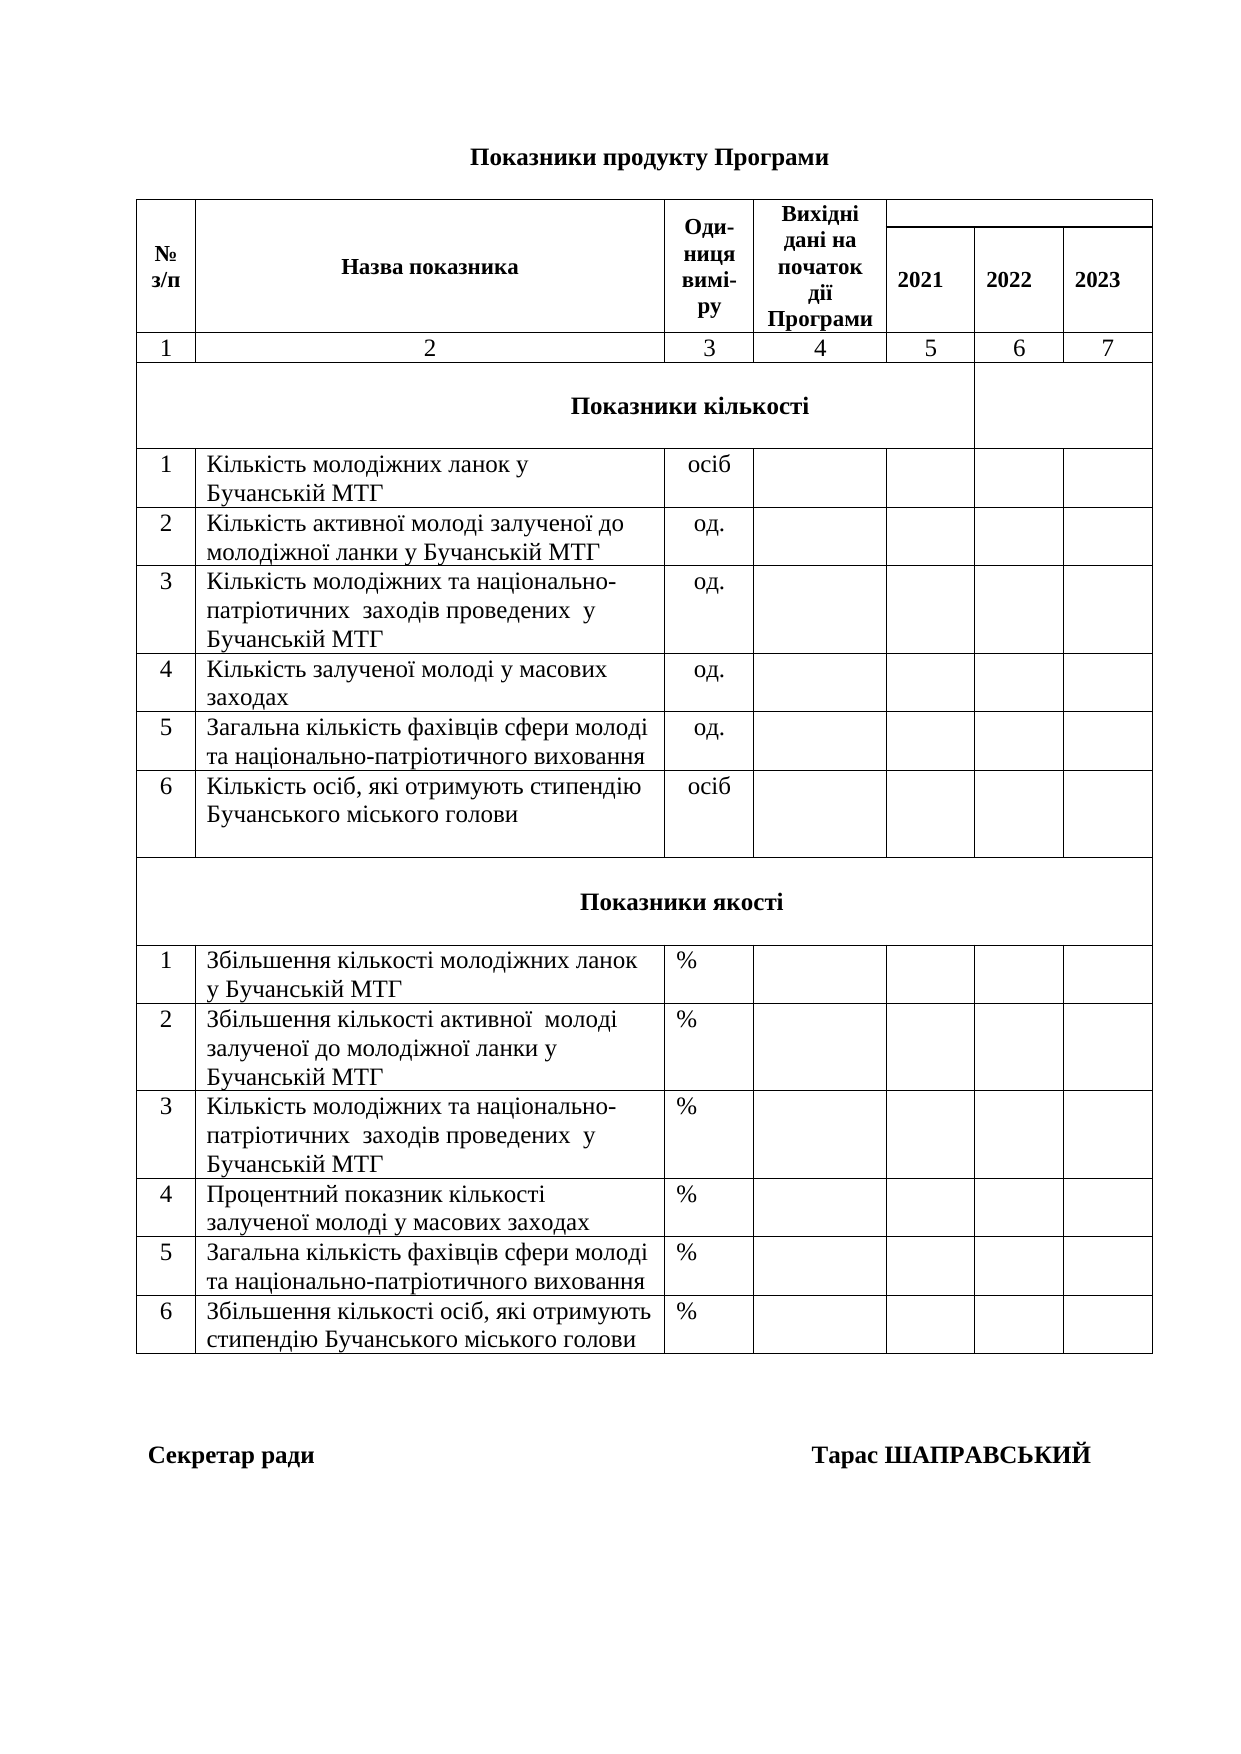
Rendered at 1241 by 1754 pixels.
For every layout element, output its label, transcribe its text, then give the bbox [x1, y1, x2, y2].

table_cell 2 [137, 1004, 195, 1090]
table_cell 2 [137, 508, 195, 565]
table_cell 2021 [887, 228, 974, 332]
table_cell % [665, 1179, 753, 1236]
table_cell [1064, 1091, 1152, 1178]
table_cell 5 [887, 333, 974, 362]
table_cell [754, 712, 886, 770]
table_cell Збільшення кількості молодіжних ланок у Бучанській МТГ [196, 946, 664, 1003]
table_cell 4 [754, 333, 886, 362]
table_cell [887, 1091, 974, 1178]
table_cell [754, 1091, 886, 1178]
table_cell [1064, 946, 1152, 1003]
table_cell [975, 363, 1152, 448]
table_cell 5 [137, 712, 195, 770]
table_cell Показники кількості [137, 363, 974, 448]
table_cell [1064, 712, 1152, 770]
table_cell [1064, 1296, 1152, 1353]
table_cell [1064, 566, 1152, 653]
table_cell [754, 946, 886, 1003]
table_cell од. [665, 654, 753, 711]
text Секретар ради Тарас ШАПРАВСЬКИЙ [148, 1441, 1152, 1469]
table_cell [1064, 771, 1152, 857]
table_cell [975, 1091, 1063, 1178]
table_header [887, 200, 1152, 226]
table_cell [754, 1004, 886, 1090]
table_cell Кількість молодіжних ланок у Бучанській МТГ [196, 449, 664, 507]
table_cell од. [665, 508, 753, 565]
table_cell % [665, 1091, 753, 1178]
table_cell 6 [975, 333, 1063, 362]
table_cell % [665, 1296, 753, 1353]
table_cell [754, 566, 886, 653]
table_cell Кількість молодіжних та національно-патріотичних заходів проведених у Бучанській МТГ [196, 566, 664, 653]
table_cell 2023 [1064, 228, 1152, 332]
table_cell [754, 1237, 886, 1295]
table_cell [887, 771, 974, 857]
table_cell [975, 1296, 1063, 1353]
table_cell Процентний показник кількості залученої молоді у масових заходах [196, 1179, 664, 1236]
table_cell 2 [196, 333, 664, 362]
table_cell Загальна кількість фахівців сфери молоді та національно-патріотичного виховання [196, 712, 664, 770]
table_cell [1064, 1237, 1152, 1295]
table_cell Кількість активної молоді залученої до молодіжної ланки у Бучанській МТГ [196, 508, 664, 565]
table_cell Кількість молодіжних та національно-патріотичних заходів проведених у Бучанській МТГ [196, 1091, 664, 1178]
table_cell % [665, 1004, 753, 1090]
table_cell [887, 449, 974, 507]
table_cell Показники якості [137, 858, 1152, 944]
table_cell [754, 449, 886, 507]
table_cell Кількість осіб, які отримують стипендію Бучанського міського голови [196, 771, 664, 857]
table_cell [887, 1237, 974, 1295]
table_cell [754, 771, 886, 857]
table_cell [1064, 654, 1152, 711]
table_cell [887, 566, 974, 653]
table_cell Збільшення кількості осіб, які отримують стипендію Бучанського міського голови [196, 1296, 664, 1353]
table_cell [887, 1296, 974, 1353]
table_cell [975, 508, 1063, 565]
table_cell [975, 654, 1063, 711]
table_cell 6 [137, 1296, 195, 1353]
table_cell 4 [137, 654, 195, 711]
table_cell [975, 712, 1063, 770]
table_header Вихідні дані на початок дії Програми [754, 200, 886, 332]
table_cell [887, 1004, 974, 1090]
table_cell [1064, 508, 1152, 565]
table_cell [1064, 1179, 1152, 1236]
table_cell 1 [137, 449, 195, 507]
table_cell [754, 654, 886, 711]
table_header № з/п [137, 200, 195, 332]
table_cell [1064, 449, 1152, 507]
table_cell [975, 771, 1063, 857]
table_cell [887, 654, 974, 711]
table_cell [887, 946, 974, 1003]
table_cell Збільшення кількості активної молоді залученої до молодіжної ланки у Бучанській МТГ [196, 1004, 664, 1090]
table_cell осіб [665, 449, 753, 507]
table_header Оди-ниця вимі-ру [665, 200, 753, 332]
table_cell 4 [137, 1179, 195, 1236]
table_cell 3 [665, 333, 753, 362]
table_cell [975, 1004, 1063, 1090]
table_cell [754, 508, 886, 565]
table_cell [975, 946, 1063, 1003]
table_cell 7 [1064, 333, 1152, 362]
table_cell 1 [137, 946, 195, 1003]
table_cell 6 [137, 771, 195, 857]
table_cell [754, 1179, 886, 1236]
table_cell од. [665, 566, 753, 653]
table_cell 3 [137, 1091, 195, 1178]
table_cell [754, 1296, 886, 1353]
table_cell осіб [665, 771, 753, 857]
table_cell [887, 508, 974, 565]
table_cell [1064, 1004, 1152, 1090]
table_cell од. [665, 712, 753, 770]
table_cell Кількість залученої молоді у масових заходах [196, 654, 664, 711]
table_cell [975, 566, 1063, 653]
table_cell % [665, 1237, 753, 1295]
table_cell 1 [137, 333, 195, 362]
table_cell [975, 1179, 1063, 1236]
table_cell Загальна кількість фахівців сфери молоді та національно-патріотичного виховання [196, 1237, 664, 1295]
table_cell 5 [137, 1237, 195, 1295]
table_cell [975, 1237, 1063, 1295]
text Показники продукту Програми [148, 142, 1152, 170]
table_cell % [665, 946, 753, 1003]
table_cell [887, 1179, 974, 1236]
table_cell [887, 712, 974, 770]
table_cell [975, 449, 1063, 507]
table_header Назва показника [196, 200, 664, 332]
table_cell 3 [137, 566, 195, 653]
table_cell 2022 [975, 228, 1063, 332]
